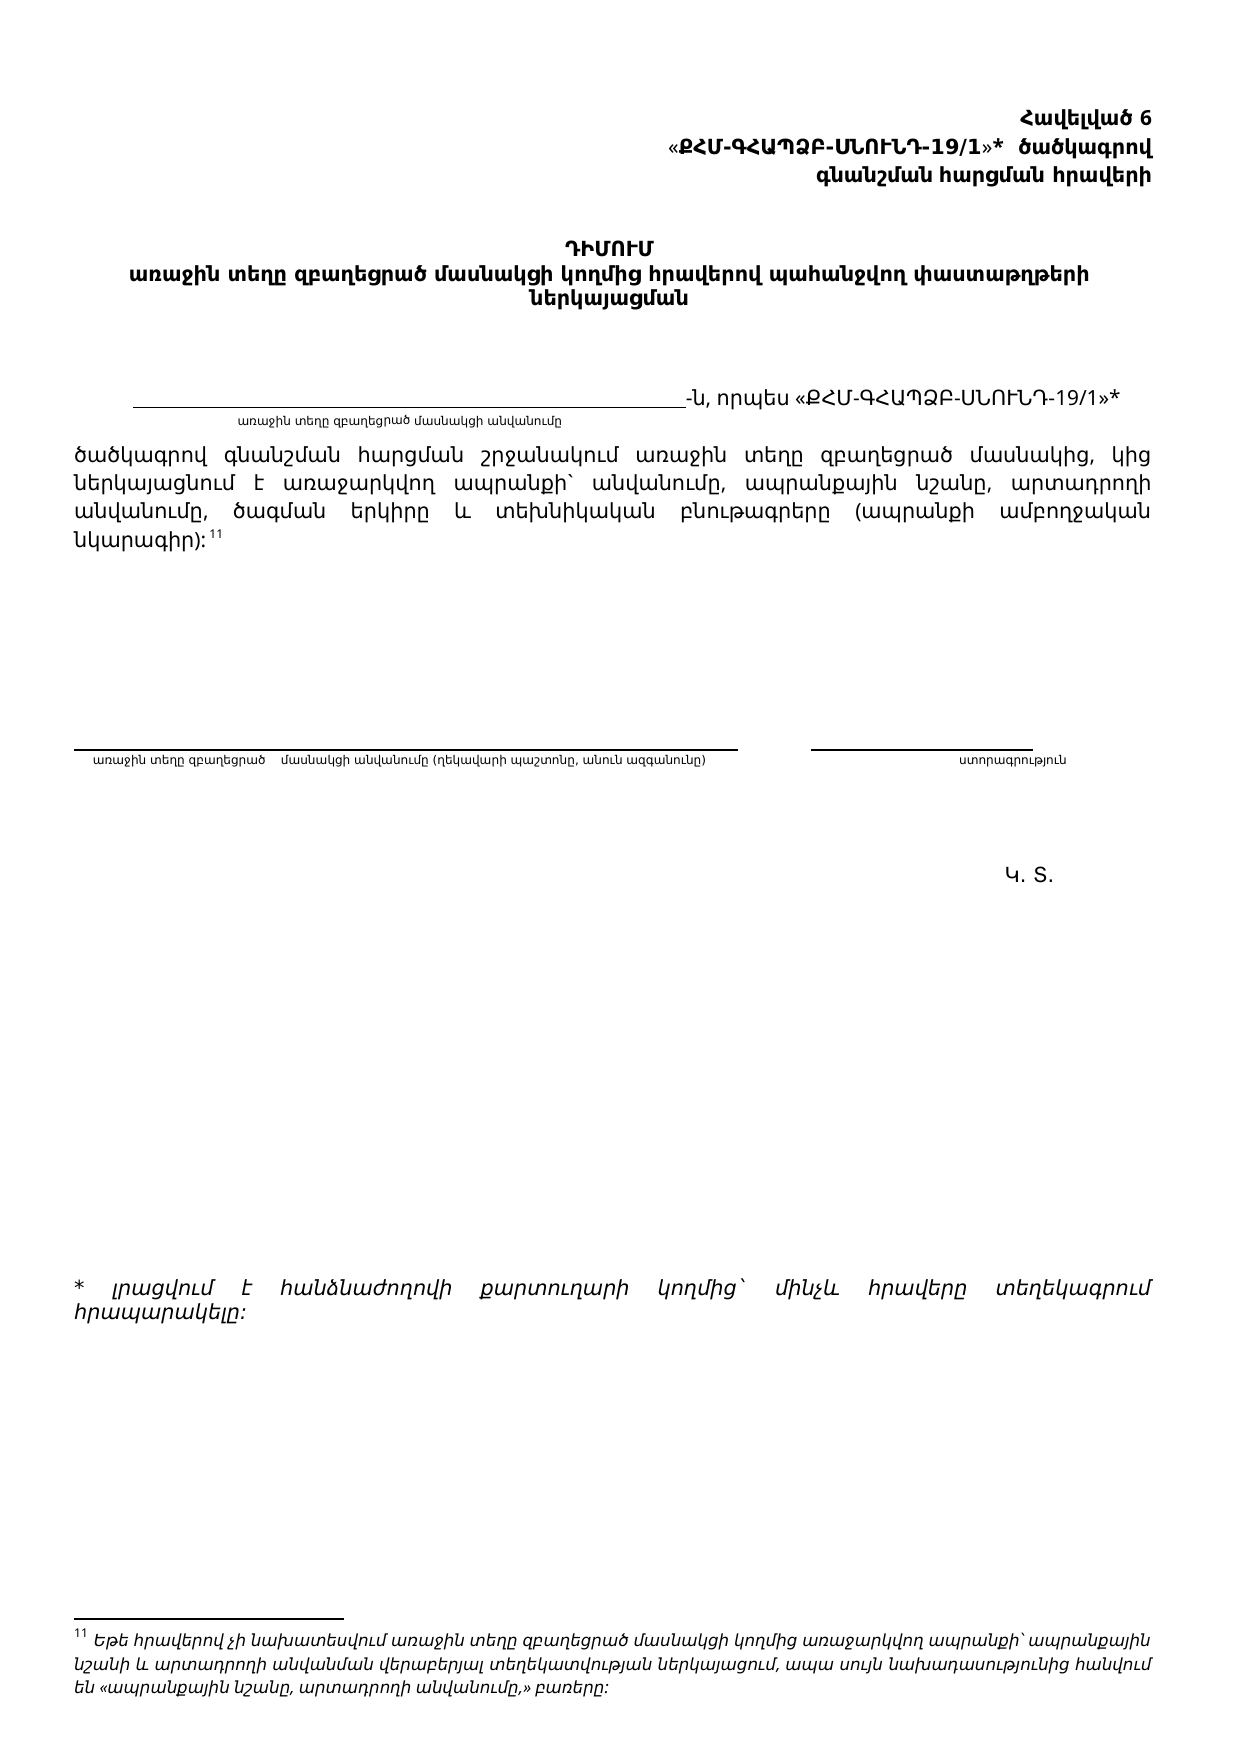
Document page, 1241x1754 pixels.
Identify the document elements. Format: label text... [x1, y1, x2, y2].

text առաջին տեղը զբաղեցրած մասնակցի անվանումը [74, 411, 1152, 440]
text «ՔՀՄ-ԳՀԱՊՁԲ-ՍՆՈՒՆԴ-19/1»* ծածկագրով [74, 132, 1152, 160]
text ԴԻՄՈՒՄ [67, 237, 1152, 262]
text առաջին տեղը զբաղեցրած մասնակցի կողմից հրավերով պահանջվող փաստաթղթերի ներկայացման [67, 262, 1152, 310]
text -ն, որպես «ՔՀՄ-ԳՀԱՊՁԲ-ՍՆՈՒՆԴ-19/1»* [74, 383, 1152, 411]
text Կ. Տ. [74, 863, 1152, 887]
text ծածկագրով գնանշման հարցման շրջանակում առաջին տեղը զբաղեցրած մասնակից, կից ներկայացնում է առաջարկվող ապրանքի` անվանումը, ապրանքային նշանը, արտադրողի անվանումը, ծագման երկիրը և տեխնիկական բնութագրերը (ապրանքի ամբողջական նկարագիր): [74, 440, 1152, 553]
text գնանշման հարցման հրավերի [74, 160, 1152, 189]
text առաջին տեղը զբաղեցրած մասնակցի անվանումը (ղեկավարի պաշտոնը, անուն ազգանունը) ստորագրություն [74, 753, 1152, 777]
text * լրացվում է հանձնաժողովի քարտուղարի կողմից` մինչև հրավերը տեղեկագրում հրապարակելը: [74, 1276, 1152, 1324]
text Հավելված 6 [74, 103, 1152, 132]
